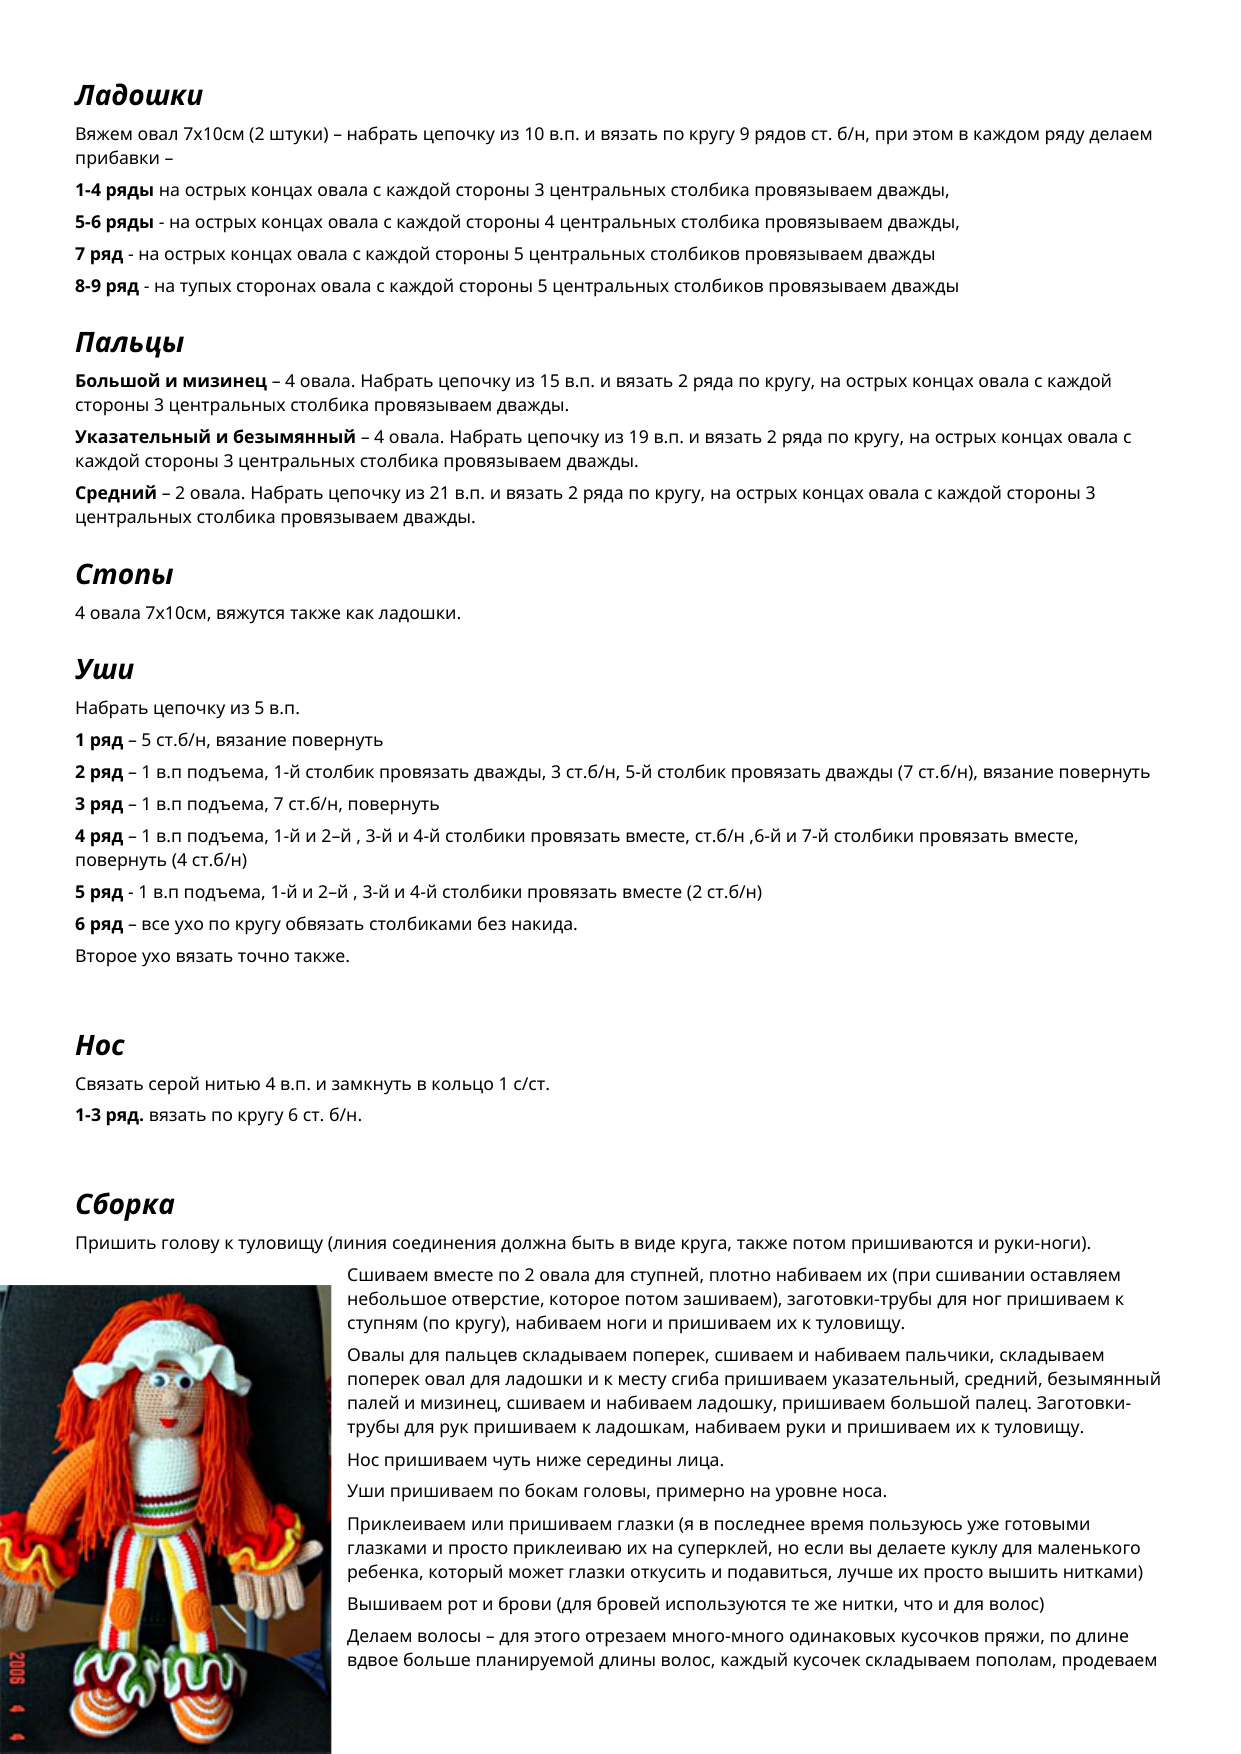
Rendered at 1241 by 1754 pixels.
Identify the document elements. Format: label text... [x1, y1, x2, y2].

text 4 ряд – 1 в.п подъема, 1-й и 2–й , 3-й и 4-й столбики провязать вместе, ст.б/н ,6-й и 7-й столбики провязать вместе, повернуть (4 ст.б/н) [75, 823, 1165, 872]
subtitle Уши [75, 649, 1165, 688]
text Пришить голову к туловищу (линия соединения должна быть в виде круга, также потом пришиваются и руки-ноги). [75, 1230, 1165, 1254]
subtitle Нос [75, 1025, 1165, 1063]
picture [0, 1285, 332, 1754]
text 7 ряд - на острых концах овала с каждой стороны 5 центральных столбиков провязываем дважды [75, 241, 1165, 265]
text Большой и мизинец – 4 овала. Набрать цепочку из 15 в.п. и вязать 2 ряда по кругу, на острых концах овала с каждой стороны 3 центральных столбика провязываем дважды. [75, 368, 1165, 417]
text Второе ухо вязать точно также. [75, 944, 1165, 968]
text 6 ряд – все ухо по кругу обвязать столбиками без накида. [75, 912, 1165, 936]
text Вяжем овал 7х10см (2 штуки) – набрать цепочку из 10 в.п. и вязать по кругу 9 рядов ст. б/н, при этом в каждом ряду делаем прибавки – [75, 121, 1165, 169]
text Средний – 2 овала. Набрать цепочку из 21 в.п. и вязать 2 ряда по кругу, на острых концах овала с каждой стороны 3 центральных столбика провязываем дважды. [75, 481, 1165, 529]
text Приклеиваем или пришиваем глазки (я в последнее время пользуюсь уже готовыми глазками и просто приклеиваю их на суперклей, но если вы делаете куклу для маленького ребенка, который может глазки откусить и подавиться, лучше их просто вышить нитками) [332, 1511, 1165, 1583]
text 1 ряд – 5 ст.б/н, вязание повернуть [75, 728, 1165, 752]
text 1-3 ряд. вязать по кругу 6 ст. б/н. [75, 1103, 1165, 1127]
text 2 ряд – 1 в.п подъема, 1-й столбик провязать дважды, 3 ст.б/н, 5-й столбик провязать дважды (7 ст.б/н), вязание повернуть [75, 759, 1165, 784]
text 8-9 ряд - на тупых сторонах овала с каждой стороны 5 центральных столбиков провязываем дважды [75, 273, 1165, 297]
text 5-6 ряды - на острых концах овала с каждой стороны 4 центральных столбика провязываем дважды, [75, 209, 1165, 233]
text Уши пришиваем по бокам головы, примерно на уровне носа. [332, 1479, 1165, 1503]
text Сшиваем вместе по 2 овала для ступней, плотно набиваем их (при сшивании оставляем небольшое отверстие, которое потом зашиваем), заготовки-трубы для ног пришиваем к ступням (по кругу), набиваем ноги и пришиваем их к туловищу. [75, 1262, 1165, 1335]
subtitle Сборка [75, 1184, 1165, 1222]
text Овалы для пальцев складываем поперек, сшиваем и набиваем пальчики, складываем поперек овал для ладошки и к месту сгиба пришиваем указательный, средний, безымянный палей и мизинец, сшиваем и набиваем ладошку, пришиваем большой палец. Заготовки-трубы для рук пришиваем к ладошкам, набиваем руки и пришиваем их к туловищу. [332, 1342, 1165, 1439]
text Нос пришиваем чуть ниже середины лица. [332, 1447, 1165, 1471]
text Набрать цепочку из 5 в.п. [75, 696, 1165, 720]
text 1-4 ряды на острых концах овала с каждой стороны 3 центральных столбика провязываем дважды, [75, 177, 1165, 201]
subtitle Ладошки [75, 75, 1165, 113]
text 3 ряд – 1 в.п подъема, 7 ст.б/н, повернуть [75, 792, 1165, 816]
text 5 ряд - 1 в.п подъема, 1-й и 2–й , 3-й и 4-й столбики провязать вместе (2 ст.б/н) [75, 880, 1165, 904]
subtitle Пальцы [75, 322, 1165, 361]
text Связать серой нитью 4 в.п. и замкнуть в кольцо 1 с/ст. [75, 1071, 1165, 1095]
text Указательный и безымянный – 4 овала. Набрать цепочку из 19 в.п. и вязать 2 ряда по кругу, на острых концах овала с каждой стороны 3 центральных столбика провязываем дважды. [75, 425, 1165, 473]
subtitle Стопы [75, 554, 1165, 592]
text Вышиваем рот и брови (для бровей используются те же нитки, что и для волос) [332, 1591, 1165, 1615]
text 4 овала 7х10см, вяжутся также как ладошки. [75, 600, 1165, 624]
